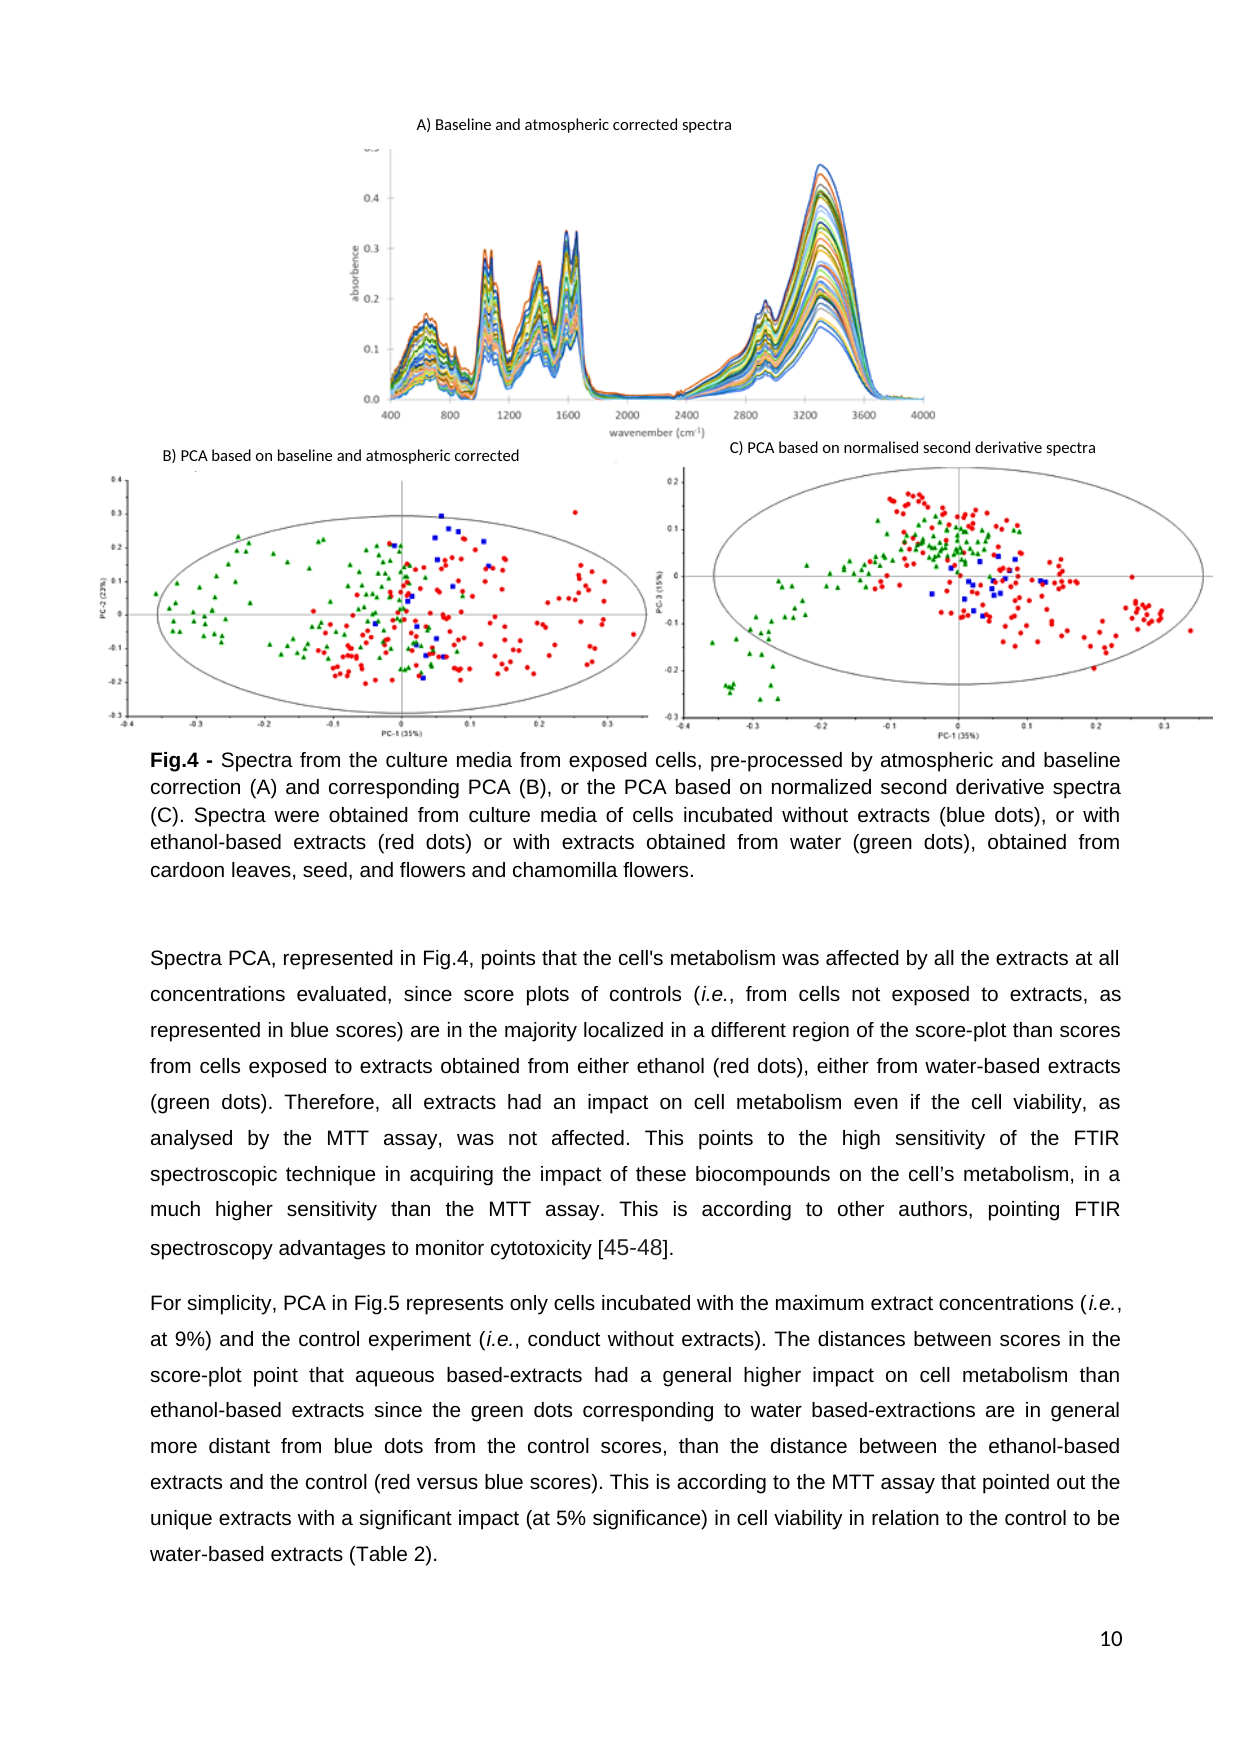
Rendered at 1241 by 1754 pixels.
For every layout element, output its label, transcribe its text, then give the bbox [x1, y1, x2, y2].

picture [90, 149, 1213, 744]
text For simplicity, PCA in Fig.5 represents only cells incubated with the maximum extract concentrations (i.e., at 9%) and the control experiment (i.e., conduct without extracts). The distances between scores in the score-plot point that aqueous based-extracts had a general higher impact on cell metabolism than ethanol-based extracts since the green dots corresponding to water based-extractions are in general more distant from blue dots from the control scores, than the distance between the ethanol-based extracts and the control (red versus blue scores). This is according to the MTT assay that pointed out the unique extracts with a significant impact (at 5% significance) in cell viability in relation to the control to be water-based extracts (Table 2). [150, 1291, 1122, 1566]
text Fig.4 - Spectra from the culture media from exposed cells, pre-processed by atmospheric and baseline correction (A) and corresponding PCA (B), or the PCA based on normalized second derivative spectra (C). Spectra were obtained from culture media of cells incubated without extracts (blue dots), or with ethanol-based extracts (red dots) or with extracts obtained from water (green dots), obtained from cardoon leaves, seed, and flowers and chamomilla flowers. [91, 744, 1122, 881]
text Spectra PCA, represented in Fig.4, points that the cell's metabolism was affected by all the extracts at all concentrations evaluated, since score plots of controls (i.e., from cells not exposed to extracts, as represented in blue scores) are in the majority localized in a different region of the score-plot than scores from cells exposed to extracts obtained from either ethanol (red dots), either from water-based extracts (green dots). Therefore, all extracts had an impact on cell metabolism even if the cell viability, as analysed by the MTT assay, was not affected. This points to the high sensitivity of the FTIR spectroscopic technique in acquiring the impact of these biocompounds on the cell’s metabolism, in a much higher sensitivity than the MTT assay. This is according to other authors, pointing FTIR spectroscopy advantages to monitor cytotoxicity [45-48]. [150, 946, 1122, 1261]
